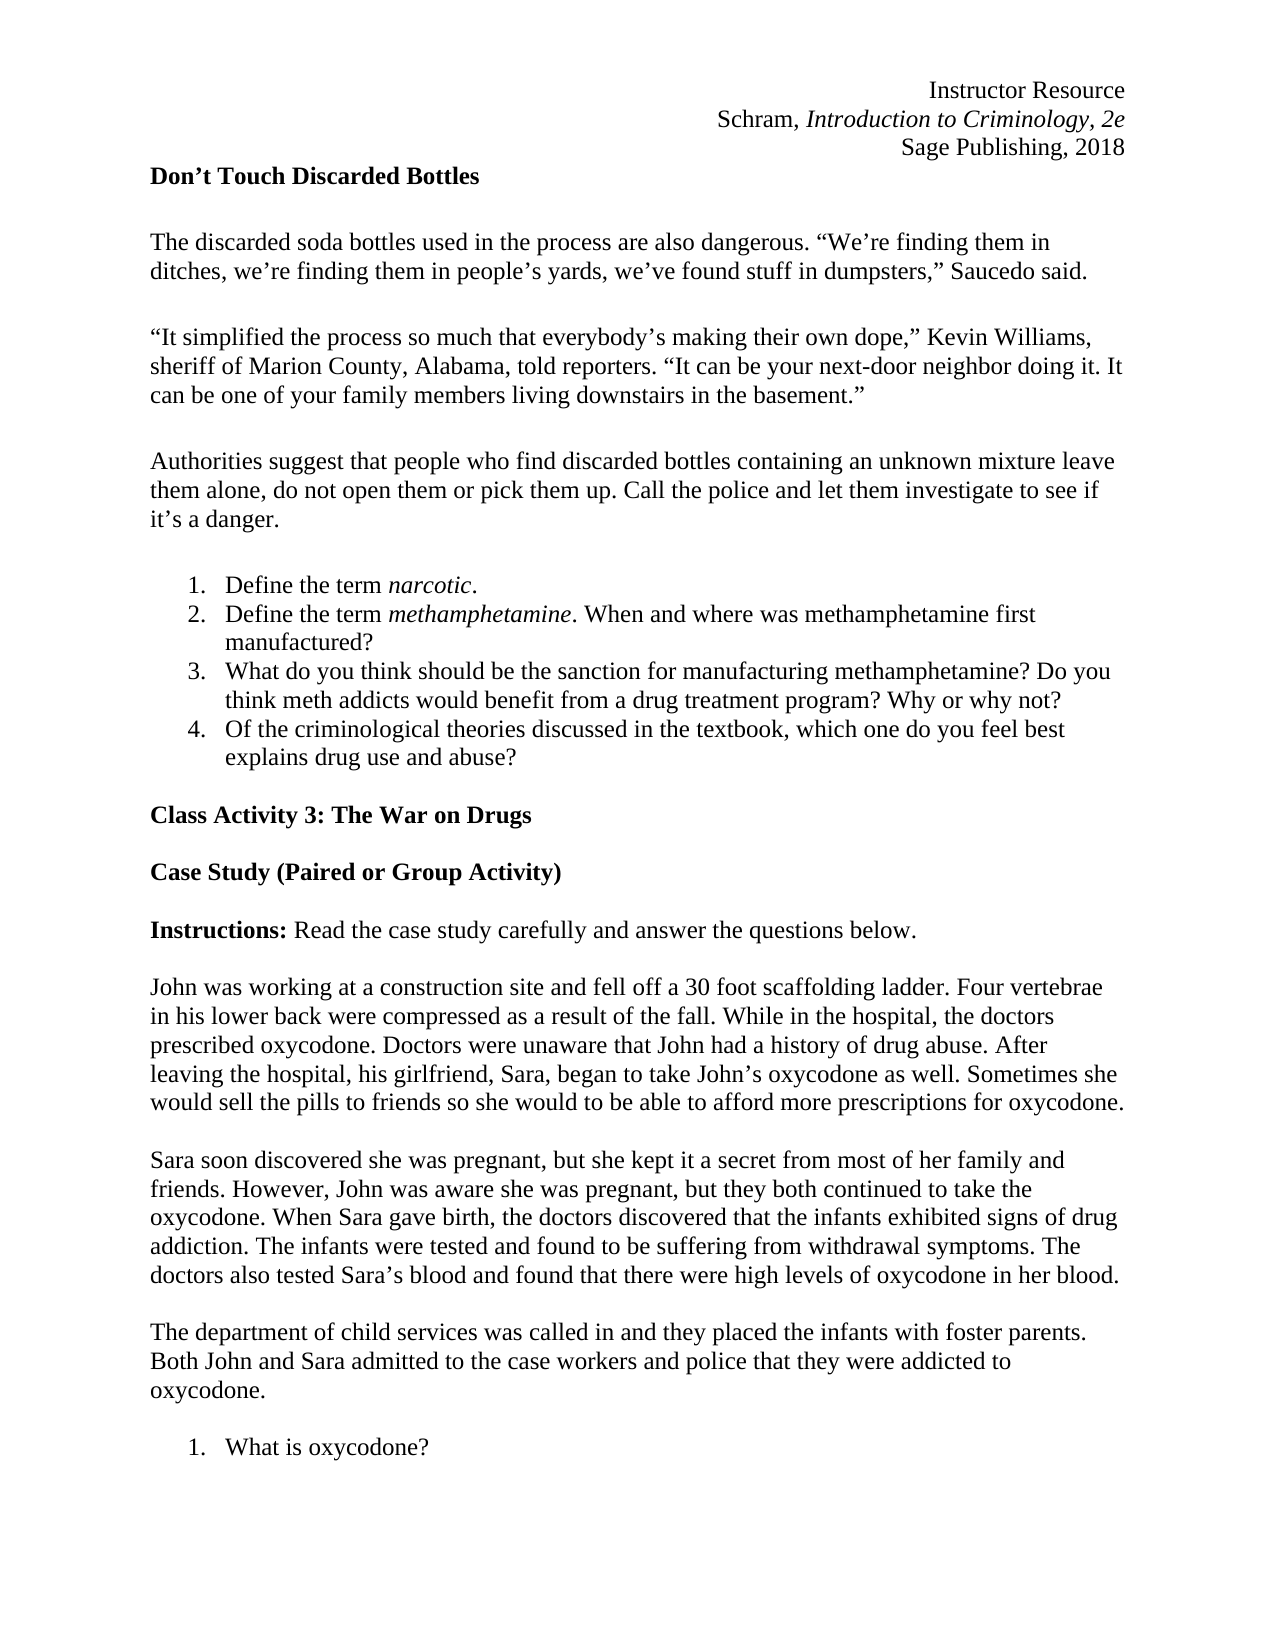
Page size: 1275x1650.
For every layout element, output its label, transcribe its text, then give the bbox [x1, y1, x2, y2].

list What do you think should be the sanction for manufacturing methamphetamine? Do you think meth addicts would benefit from a drug treatment program? Why or why not? [187, 656, 1125, 714]
text Class Activity 3: The War on Drugs [150, 800, 1125, 829]
text Authorities suggest that people who find discarded bottles containing an unknown mixture leave them alone, do not open them or pick them up. Call the police and let them investigate to see if it’s a danger. [150, 446, 1125, 532]
text Instructions: Read the case study carefully and answer the questions below. [150, 915, 1125, 944]
list What is oxycodone? [187, 1432, 1125, 1461]
list Define the term narcotic. [187, 570, 1125, 599]
text Sara soon discovered she was pregnant, but she kept it a secret from most of her family and friends. However, John was aware she was pregnant, but they both continued to take the oxycodone. When Sara gave birth, the doctors discovered that the infants exhibited signs of drug addiction. The infants were tested and found to be suffering from withdrawal symptoms. The doctors also tested Sara’s blood and found that there were high levels of oxycodone in her blood. [150, 1145, 1125, 1289]
text Case Study (Paired or Group Activity) [150, 857, 1125, 886]
list Of the criminological theories discussed in the textbook, which one do you feel best explains drug use and abuse? [187, 714, 1125, 771]
text “It simplified the process so much that everybody’s making their own dope,” Kevin Williams, sheriff of Marion County, Alabama, told reporters. “It can be your next-door neighbor doing it. It can be one of your family members living downstairs in the basement.” [150, 322, 1125, 409]
text The discarded soda bottles used in the process are also dangerous. “We’re finding them in ditches, we’re finding them in people’s yards, we’ve found stuff in dumpsters,” Saucedo said. [150, 227, 1125, 285]
text Don’t Touch Discarded Bottles [150, 161, 1125, 190]
text John was working at a construction site and fell off a 30 foot scaffolding ladder. Four vertebrae in his lower back were compressed as a result of the fall. While in the hospital, the doctors prescribed oxycodone. Doctors were unaware that John had a history of drug abuse. After leaving the hospital, his girlfriend, Sara, began to take John’s oxycodone as well. Sometimes she would sell the pills to friends so she would to be able to afford more prescriptions for oxycodone. [150, 972, 1125, 1116]
list Define the term methamphetamine. When and where was methamphetamine first manufactured? [187, 599, 1125, 656]
text The department of child services was called in and they placed the infants with foster parents. Both John and Sara admitted to the case workers and police that they were addicted to oxycodone. [150, 1317, 1125, 1404]
